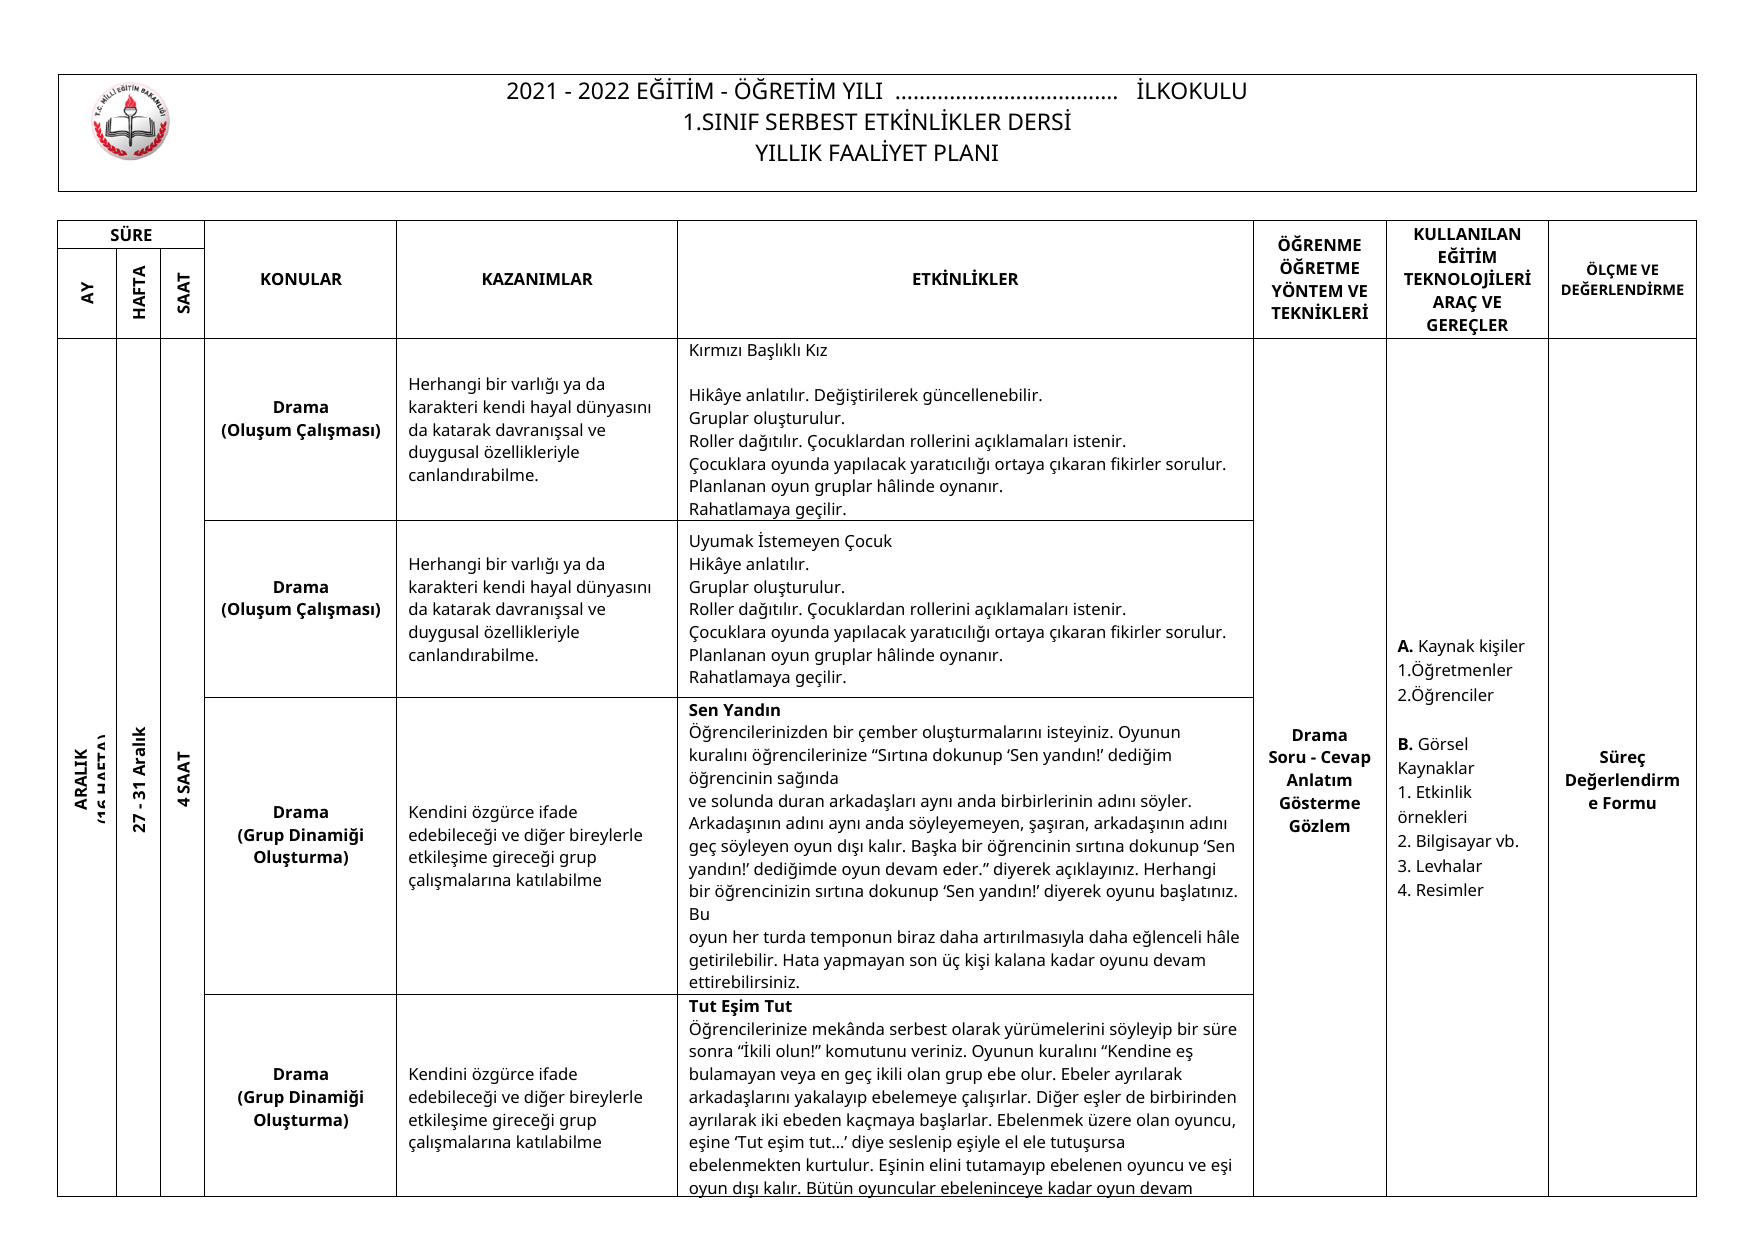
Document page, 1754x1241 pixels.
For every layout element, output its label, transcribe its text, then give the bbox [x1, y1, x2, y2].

table_cell Drama (Oluşum Çalışması) [205, 521, 396, 697]
table_cell ARALIK (16.HAFTA) [58, 339, 116, 1196]
table_header ETKİNLİKLER [678, 221, 1253, 338]
table_cell Drama (Grup Dinamiği Oluşturma) [205, 698, 396, 993]
table_header SÜRE [58, 221, 204, 248]
table_cell Tut Eşim Tut Öğrencilerinize mekânda serbest olarak yürümelerini söyleyip bir süre sonra “İkili olun!” komutunu veriniz. Oyunun kuralını “Kendine eş bulamayan veya en geç ikili olan grup ebe olur. Ebeler ayrılarak arkadaşlarını yakalayıp ebelemeye çalışırlar. Diğer eşler de birbirinden ayrılarak iki ebeden kaçmaya başlarlar. Ebelenmek üzere olan oyuncu, eşine ‘Tut eşim tut…’ diye seslenip eşiyle el ele tutuşursa ebelenmekten kurtulur. Eşinin elini tutamayıp ebelenen oyuncu ve eşi oyun dışı kalır. Bütün oyuncular ebeleninceye kadar oyun devam eder.” diyerek açıklayınız. Ebeleri belirledikten sonra oyunu başlatınız. [678, 995, 1253, 1196]
table_header KAZANIMLAR [397, 221, 677, 338]
table_cell Sen Yandın Öğrencilerinizden bir çember oluşturmalarını isteyiniz. Oyunun kuralını öğrencilerinize “Sırtına dokunup ‘Sen yandın!’ dediğim öğrencinin sağında ve solunda duran arkadaşları aynı anda birbirlerinin adını söyler. Arkadaşının adını aynı anda söyleyemeyen, şaşıran, arkadaşının adını geç söyleyen oyun dışı kalır. Başka bir öğrencinin sırtına dokunup ‘Sen yandın!’ dediğimde oyun devam eder.” diyerek açıklayınız. Herhangi bir öğrencinizin sırtına dokunup ‘Sen yandın!’ diyerek oyunu başlatınız. Bu oyun her turda temponun biraz daha artırılmasıyla daha eğlenceli hâle getirilebilir. Hata yapmayan son üç kişi kalana kadar oyunu devam ettirebilirsiniz. [678, 698, 1253, 993]
table_cell Kırmızı Başlıklı Kız Hikâye anlatılır. Değiştirilerek güncellenebilir. Gruplar oluşturulur. Roller dağıtılır. Çocuklardan rollerini açıklamaları istenir. Çocuklara oyunda yapılacak yaratıcılığı ortaya çıkaran fikirler sorulur. Planlanan oyun gruplar hâlinde oynanır. Rahatlamaya geçilir. [678, 339, 1253, 520]
table_cell Herhangi bir varlığı ya da karakteri kendi hayal dünyasını da katarak davranışsal ve duygusal özellikleriyle canlandırabilme. [397, 521, 677, 697]
table_cell A. Kaynak kişiler 1.Öğretmenler 2.Öğrenciler B. Görsel Kaynaklar 1. Etkinlik örnekleri 2. Bilgisayar vb. 3. Levhalar 4. Resimler [1387, 339, 1548, 1196]
table_cell Herhangi bir varlığı ya da karakteri kendi hayal dünyasını da katarak davranışsal ve duygusal özellikleriyle canlandırabilme. [397, 339, 677, 520]
table_cell AY [58, 249, 116, 338]
table_cell Kendini özgürce ifade edebileceği ve diğer bireylerle etkileşime gireceği grup çalışmalarına katılabilme [397, 995, 677, 1196]
table_cell Uyumak İstemeyen Çocuk Hikâye anlatılır. Gruplar oluşturulur. Roller dağıtılır. Çocuklardan rollerini açıklamaları istenir. Çocuklara oyunda yapılacak yaratıcılığı ortaya çıkaran fikirler sorulur. Planlanan oyun gruplar hâlinde oynanır. Rahatlamaya geçilir. [678, 521, 1253, 697]
picture [85, 77, 175, 167]
table_cell HAFTA [117, 249, 160, 338]
table_cell 27 - 31 Aralık [117, 339, 160, 1196]
table_cell Drama (Oluşum Çalışması) [205, 339, 396, 520]
table_header KULLANILAN EĞİTİM TEKNOLOJİLERİ ARAÇ VE GEREÇLER [1387, 221, 1548, 338]
table_cell SAAT [161, 249, 204, 338]
table_cell Süreç Değerlendirme Formu [1549, 339, 1696, 1196]
table_header ÖLÇME VE DEĞERLENDİRME [1549, 221, 1696, 338]
table_cell Kendini özgürce ifade edebileceği ve diğer bireylerle etkileşime gireceği grup çalışmalarına katılabilme [397, 698, 677, 993]
table_header KONULAR [205, 221, 396, 338]
table_header ÖĞRENME ÖĞRETME YÖNTEM VE TEKNİKLERİ [1254, 221, 1386, 338]
table_cell Drama (Grup Dinamiği Oluşturma) [205, 995, 396, 1196]
table_cell 4 SAAT [161, 339, 204, 1196]
table_cell Drama Soru - Cevap Anlatım Gösterme Gözlem [1254, 339, 1386, 1196]
